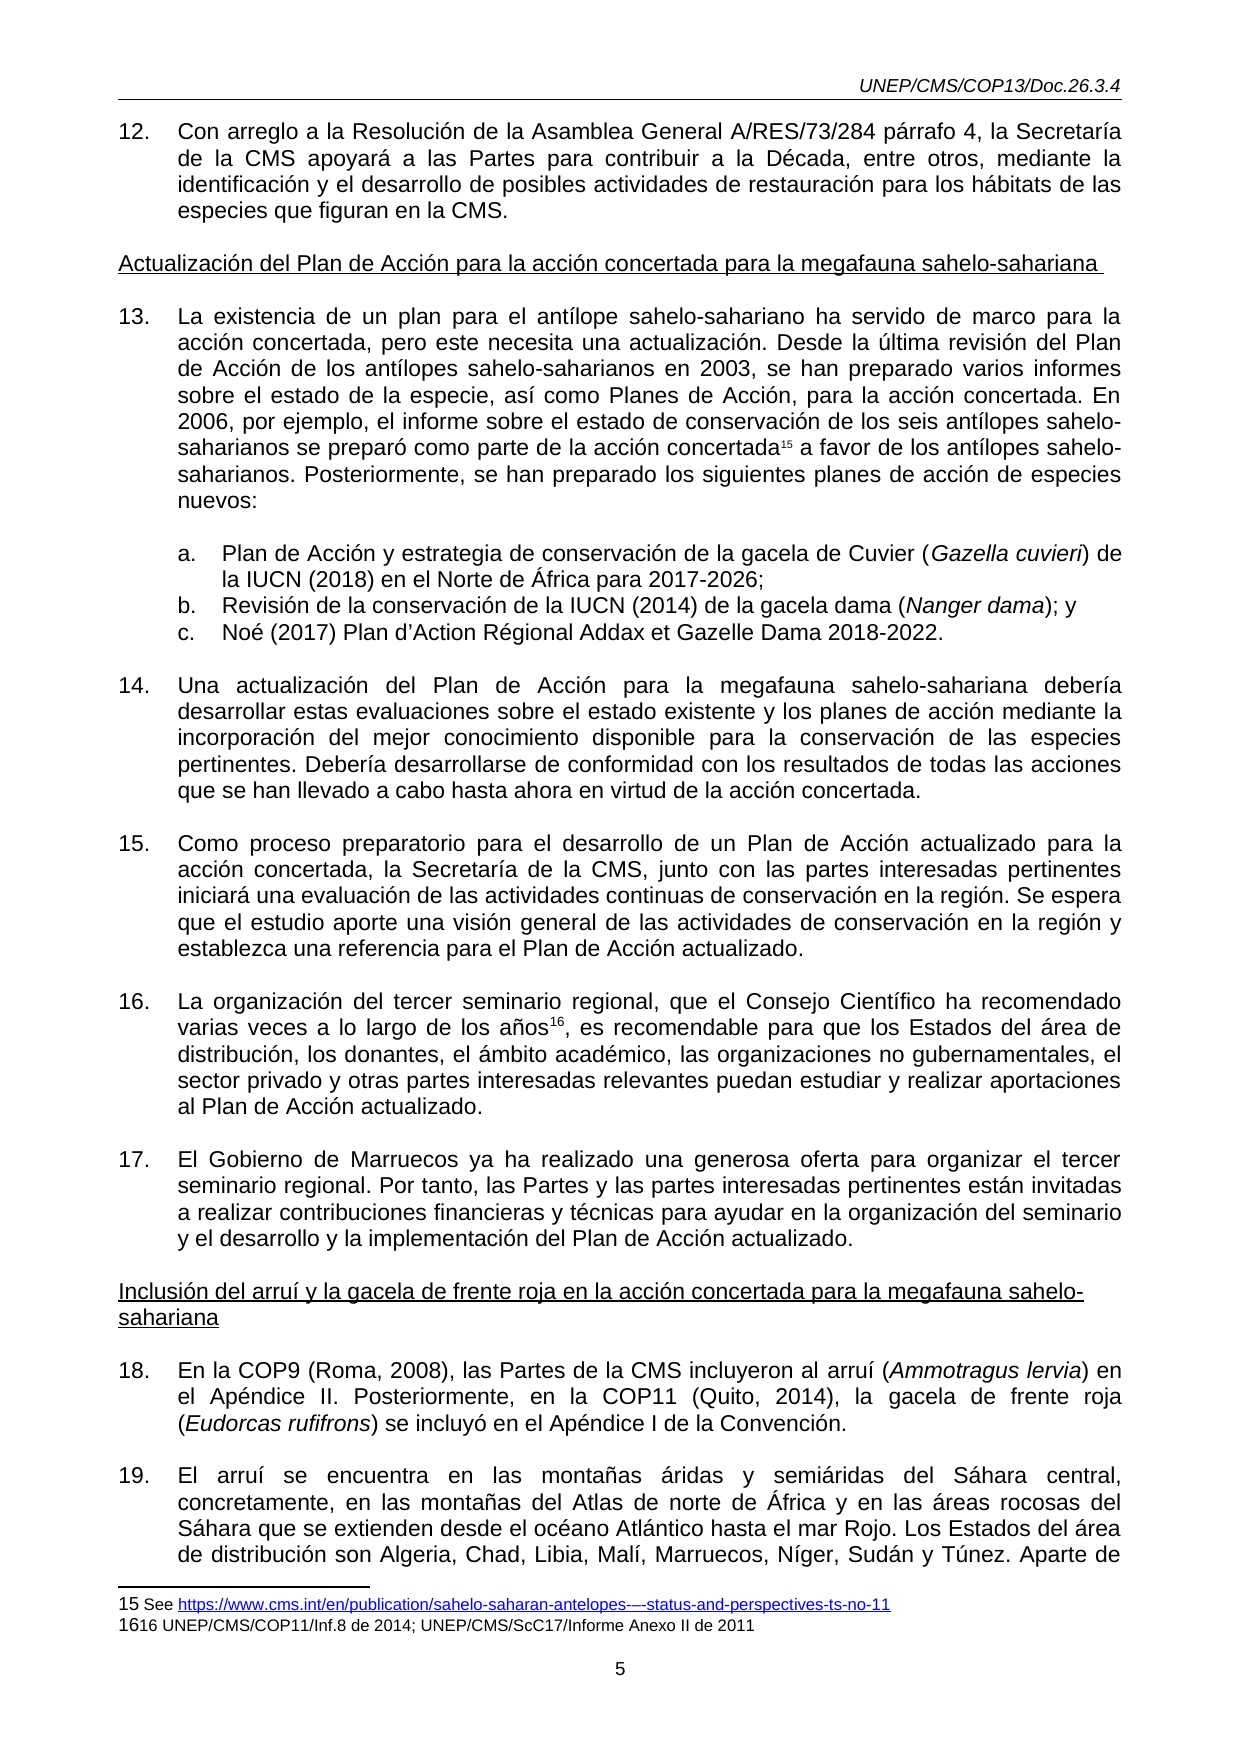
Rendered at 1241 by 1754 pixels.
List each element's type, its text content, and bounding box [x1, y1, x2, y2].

text c. Noé (2017) Plan d’Action Régional Addax et Gazelle Dama 2018-2022. [177, 619, 1122, 645]
text Como proceso preparatorio para el desarrollo de un Plan de Acción actualizado para la acción concertada, la Secretaría de la CMS, junto con las partes interesadas pertinentes iniciará una evaluación de las actividades continuas de conservación en la región. Se espera que el estudio aporte una visión general de las actividades de conservación en la región y establezca una referencia para el Plan de Acción actualizado. [118, 830, 1122, 961]
text La existencia de un plan para el antílope sahelo-sahariano ha servido de marco para la acción concertada, pero este necesita una actualización. Desde la última revisión del Plan de Acción de los antílopes sahelo-saharianos en 2003, se han preparado varios informes sobre el estado de la especie, así como Planes de Acción, para la acción concertada. En 2006, por ejemplo, el informe sobre el estado de conservación de los seis antílopes sahelo-saharianos se preparó como parte de la acción concertada a favor de los antílopes sahelo-saharianos. Posteriormente, se han preparado los siguientes planes de acción de especies nuevos: [118, 303, 1122, 513]
text En la COP9 (Roma, 2008), las Partes de la CMS incluyeron al arruí (Ammotragus lervia) en el Apéndice II. Posteriormente, en la COP11 (Quito, 2014), la gacela de frente roja (Eudorcas rufifrons) se incluyó en el Apéndice I de la Convención. [118, 1357, 1122, 1436]
text Con arreglo a la Resolución de la Asamblea General A/RES/73/284 párrafo 4, la Secretaría de la CMS apoyará a las Partes para contribuir a la Década, entre otros, mediante la identificación y el desarrollo de posibles actividades de restauración para los hábitats de las especies que figuran en la CMS. [118, 118, 1122, 223]
text El Gobierno de Marruecos ya ha realizado una generosa oferta para organizar el tercer seminario regional. Por tanto, las Partes y las partes interesadas pertinentes están invitadas a realizar contribuciones financieras y técnicas para ayudar en la organización del seminario y el desarrollo y la implementación del Plan de Acción actualizado. [118, 1146, 1122, 1251]
text a. Plan de Acción y estrategia de conservación de la gacela de Cuvier (Gazella cuvieri) de la IUCN (2018) en el Norte de África para 2017-2026; [177, 540, 1122, 592]
text Actualización del Plan de Acción para la acción concertada para la megafauna sahelo-sahariana [118, 250, 1122, 276]
text Una actualización del Plan de Acción para la megafauna sahelo-sahariana debería desarrollar estas evaluaciones sobre el estado existente y los planes de acción mediante la incorporación del mejor conocimiento disponible para la conservación de las especies pertinentes. Debería desarrollarse de conformidad con los resultados de todas las acciones que se han llevado a cabo hasta ahora en virtud de la acción concertada. [118, 672, 1122, 803]
text La organización del tercer seminario regional, que el Consejo Científico ha recomendado varias veces a lo largo de los años, es recomendable para que los Estados del área de distribución, los donantes, el ámbito académico, las organizaciones no gubernamentales, el sector privado y otras partes interesadas relevantes puedan estudiar y realizar aportaciones al Plan de Acción actualizado. [118, 988, 1122, 1119]
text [118, 1462, 1122, 1568]
text b. Revisión de la conservación de la IUCN (2014) de la gacela dama (Nanger dama); y [177, 592, 1122, 619]
text Inclusión del arruí y la gacela de frente roja en la acción concertada para la megafauna sahelo-sahariana [118, 1278, 1122, 1330]
